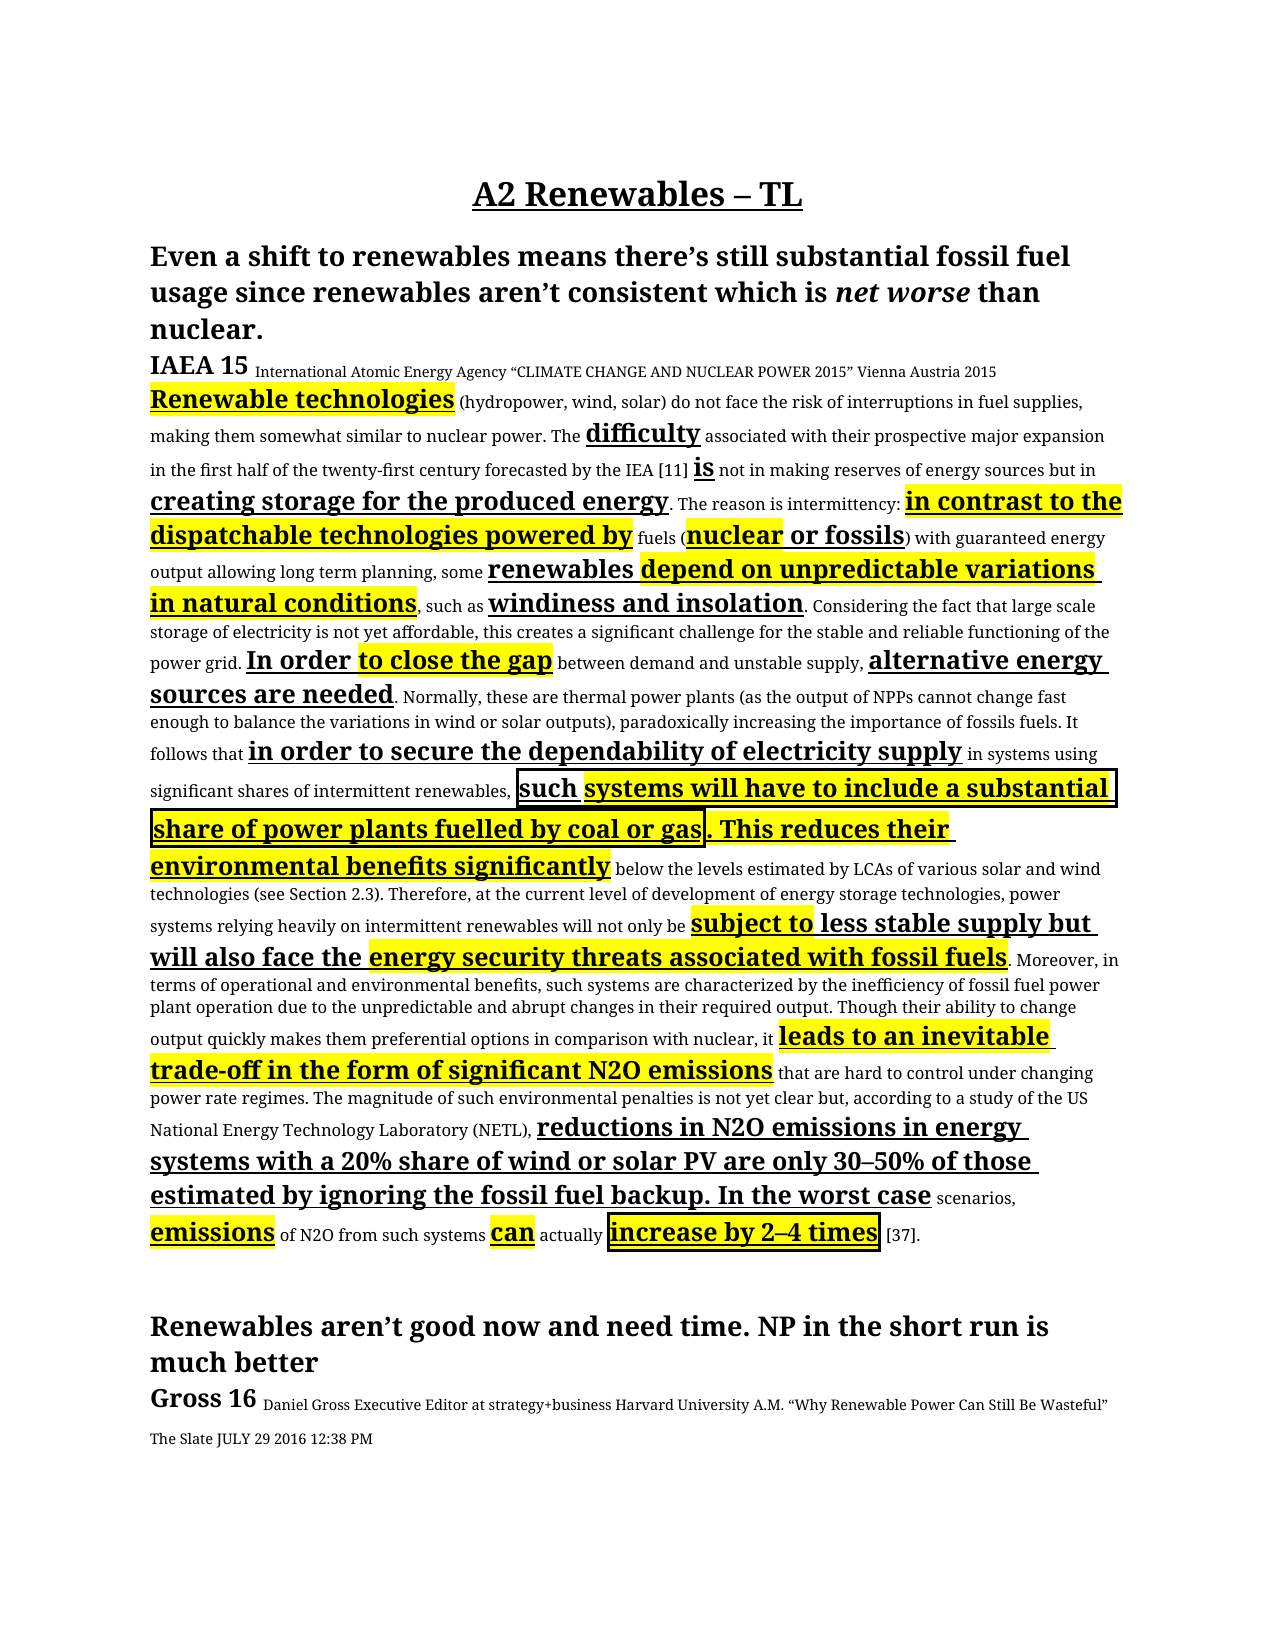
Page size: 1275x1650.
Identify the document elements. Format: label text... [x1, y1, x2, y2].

text Gross 16 Daniel Gross Executive Editor at strategy+business Harvard University A.M. “Why Renewable Power Can Still Be Wasteful” The Slate JULY 29 2016 12:38 PM [150, 1381, 1125, 1449]
subtitle Renewables aren’t good now and need time. NP in the short run is much better [150, 1307, 1125, 1381]
subtitle A2 Renewables – TL [150, 171, 1125, 216]
text Renewable technologies (hydropower, wind, solar) do not face the risk of interruptions in fuel supplies, making them somewhat similar to nuclear power. The difficulty associated with their prospective major expansion in the first half of the twenty-first century forecasted by the IEA [11] is not in making reserves of energy sources but in creating storage for the produced energy. The reason is intermittency: in contrast to the dispatchable technologies powered by fuels (nuclear or fossils) with guaranteed energy output allowing long term planning, some renewables depend on unpredictable variations in natural conditions, such as windiness and insolation. Considering the fact that large scale storage of electricity is not yet affordable, this creates a significant challenge for the stable and reliable functioning of the power grid. In order to close the gap between demand and unstable supply, alternative energy sources are needed. Normally, these are thermal power plants (as the output of NPPs cannot change fast enough to balance the variations in wind or solar outputs), paradoxically increasing the importance of fossils fuels. It follows that in order to secure the dependability of electricity supply in systems using significant shares of intermittent renewables, such systems will have to include a substantial share of power plants fuelled by coal or gas. This reduces their environmental benefits significantly below the levels estimated by LCAs of various solar and wind technologies (see Section 2.3). Therefore, at the current level of development of energy storage technologies, power systems relying heavily on intermittent renewables will not only be subject to less stable supply but will also face the energy security threats associated with fossil fuels. Moreover, in terms of operational and environmental benefits, such systems are characterized by the inefficiency of fossil fuel power plant operation due to the unpredictable and abrupt changes in their required output. Though their ability to change output quickly makes them preferential options in comparison with nuclear, it leads to an inevitable trade-off in the form of significant N2O emissions that are hard to control under changing power rate regimes. The magnitude of such environmental penalties is not yet clear but, according to a study of the US National Energy Technology Laboratory (NETL), reductions in N2O emissions in energy systems with a 20% share of wind or solar PV are only 30–50% of those estimated by ignoring the fossil fuel backup. In the worst case scenarios, emissions of N2O from such systems can actually increase by 2–4 times [37]. [150, 382, 1125, 1252]
text IAEA 15 International Atomic Energy Agency “CLIMATE CHANGE AND NUCLEAR POWER 2015” Vienna Austria 2015 [150, 348, 1125, 382]
subtitle Even a shift to renewables means there’s still substantial fossil fuel usage since renewables aren’t consistent which is net worse than nuclear. [150, 237, 1125, 348]
